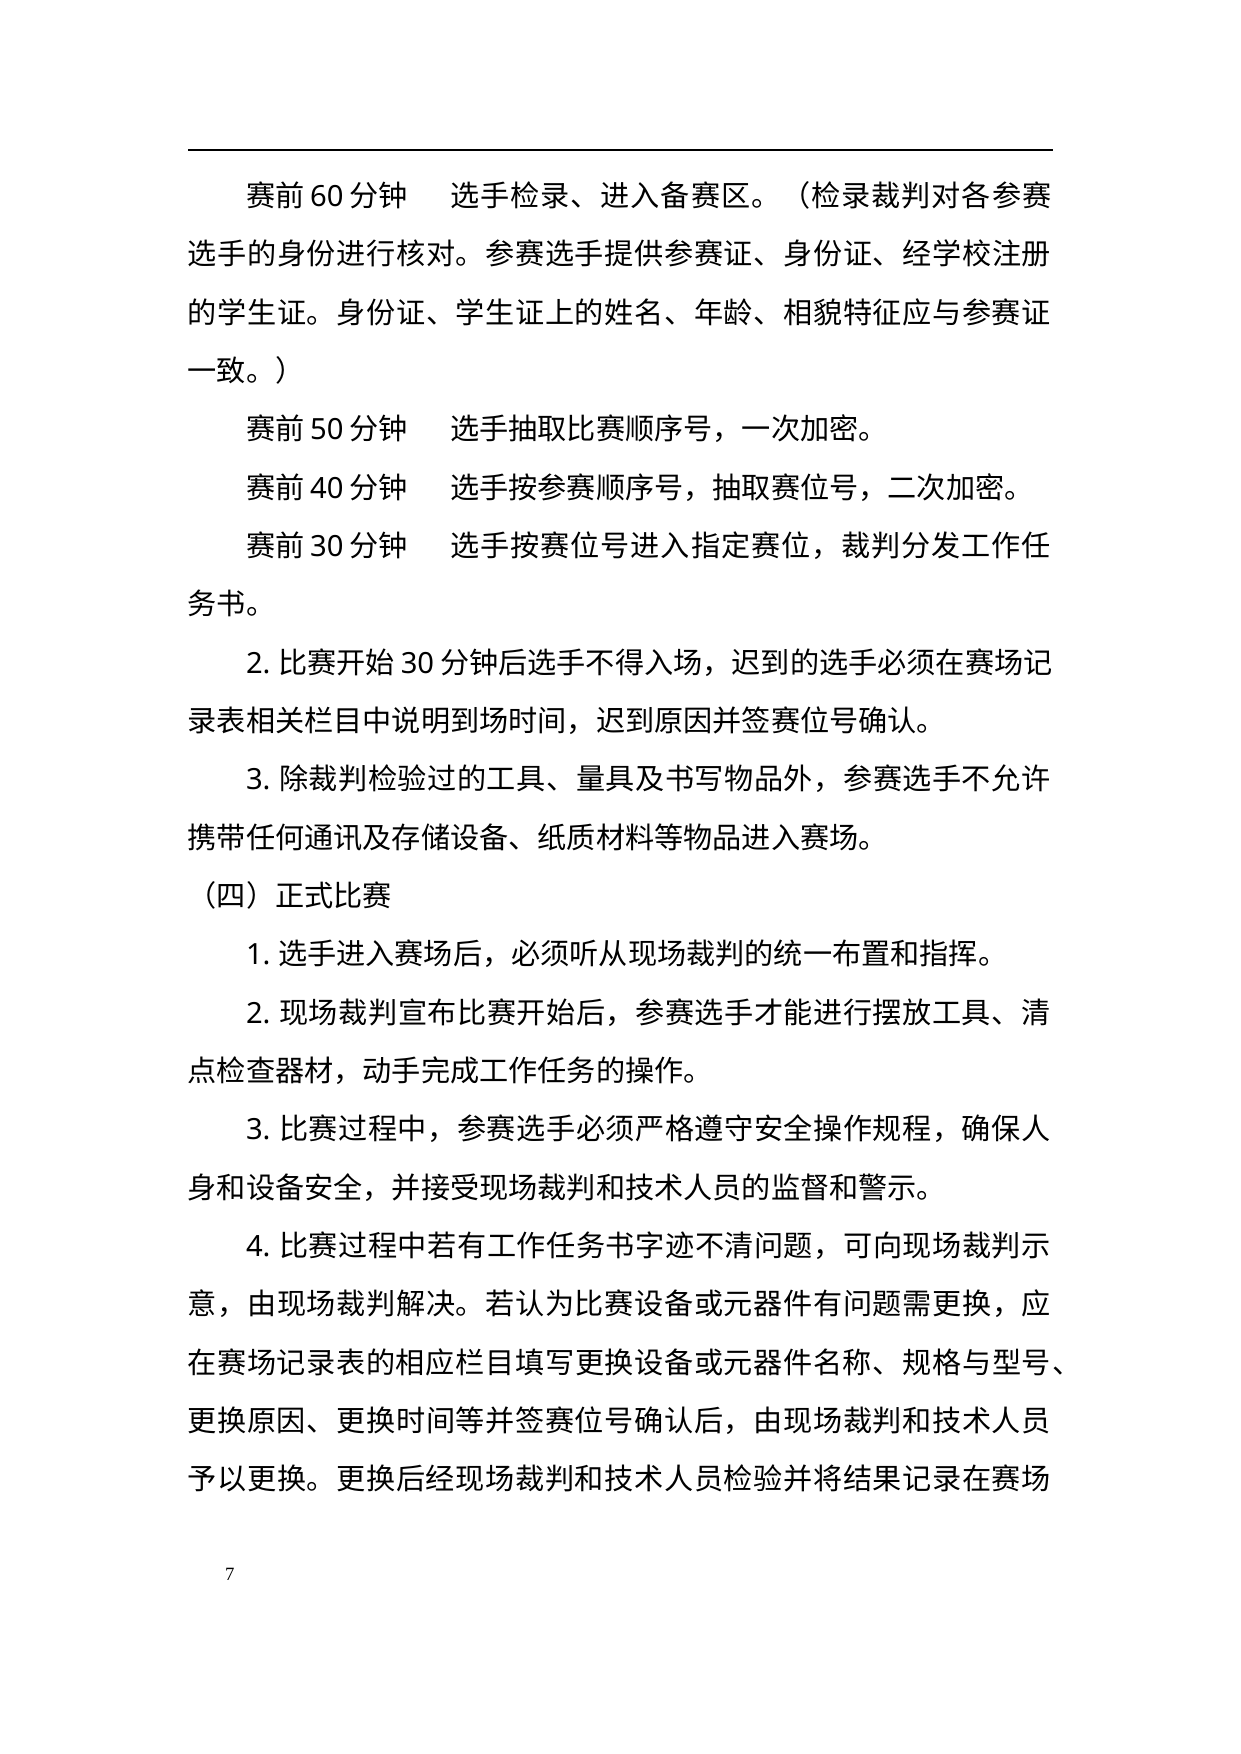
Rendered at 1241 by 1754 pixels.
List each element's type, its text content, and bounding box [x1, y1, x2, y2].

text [187, 1210, 1053, 1501]
subtitle （四）正式比赛 [187, 860, 1053, 918]
text 赛前50分钟 选手抽取比赛顺序号，一次加密。 [187, 393, 1053, 451]
text 1. 选手进入赛场后，必须听从现场裁判的统一布置和指挥。 [187, 918, 1053, 976]
text 3. 比赛过程中，参赛选手必须严格遵守安全操作规程，确保人身和设备安全，并接受现场裁判和技术人员的监督和警示。 [187, 1093, 1053, 1210]
text 赛前60分钟 选手检录、进入备赛区。（检录裁判对各参赛选手的身份进行核对。参赛选手提供参赛证、身份证、经学校注册的学生证。身份证、学生证上的姓名、年龄、相貌特征应与参赛证一致。） [187, 160, 1053, 393]
text 3. 除裁判检验过的工具、量具及书写物品外，参赛选手不允许携带任何通讯及存储设备、纸质材料等物品进入赛场。 [187, 743, 1053, 860]
text 赛前30分钟 选手按赛位号进入指定赛位，裁判分发工作任务书。 [187, 510, 1053, 626]
text 赛前40分钟 选手按参赛顺序号，抽取赛位号，二次加密。 [187, 451, 1053, 510]
text 2. 现场裁判宣布比赛开始后，参赛选手才能进行摆放工具、清点检查器材，动手完成工作任务的操作。 [187, 976, 1053, 1093]
text 2. 比赛开始30分钟后选手不得入场，迟到的选手必须在赛场记录表相关栏目中说明到场时间，迟到原因并签赛位号确认。 [187, 626, 1053, 743]
